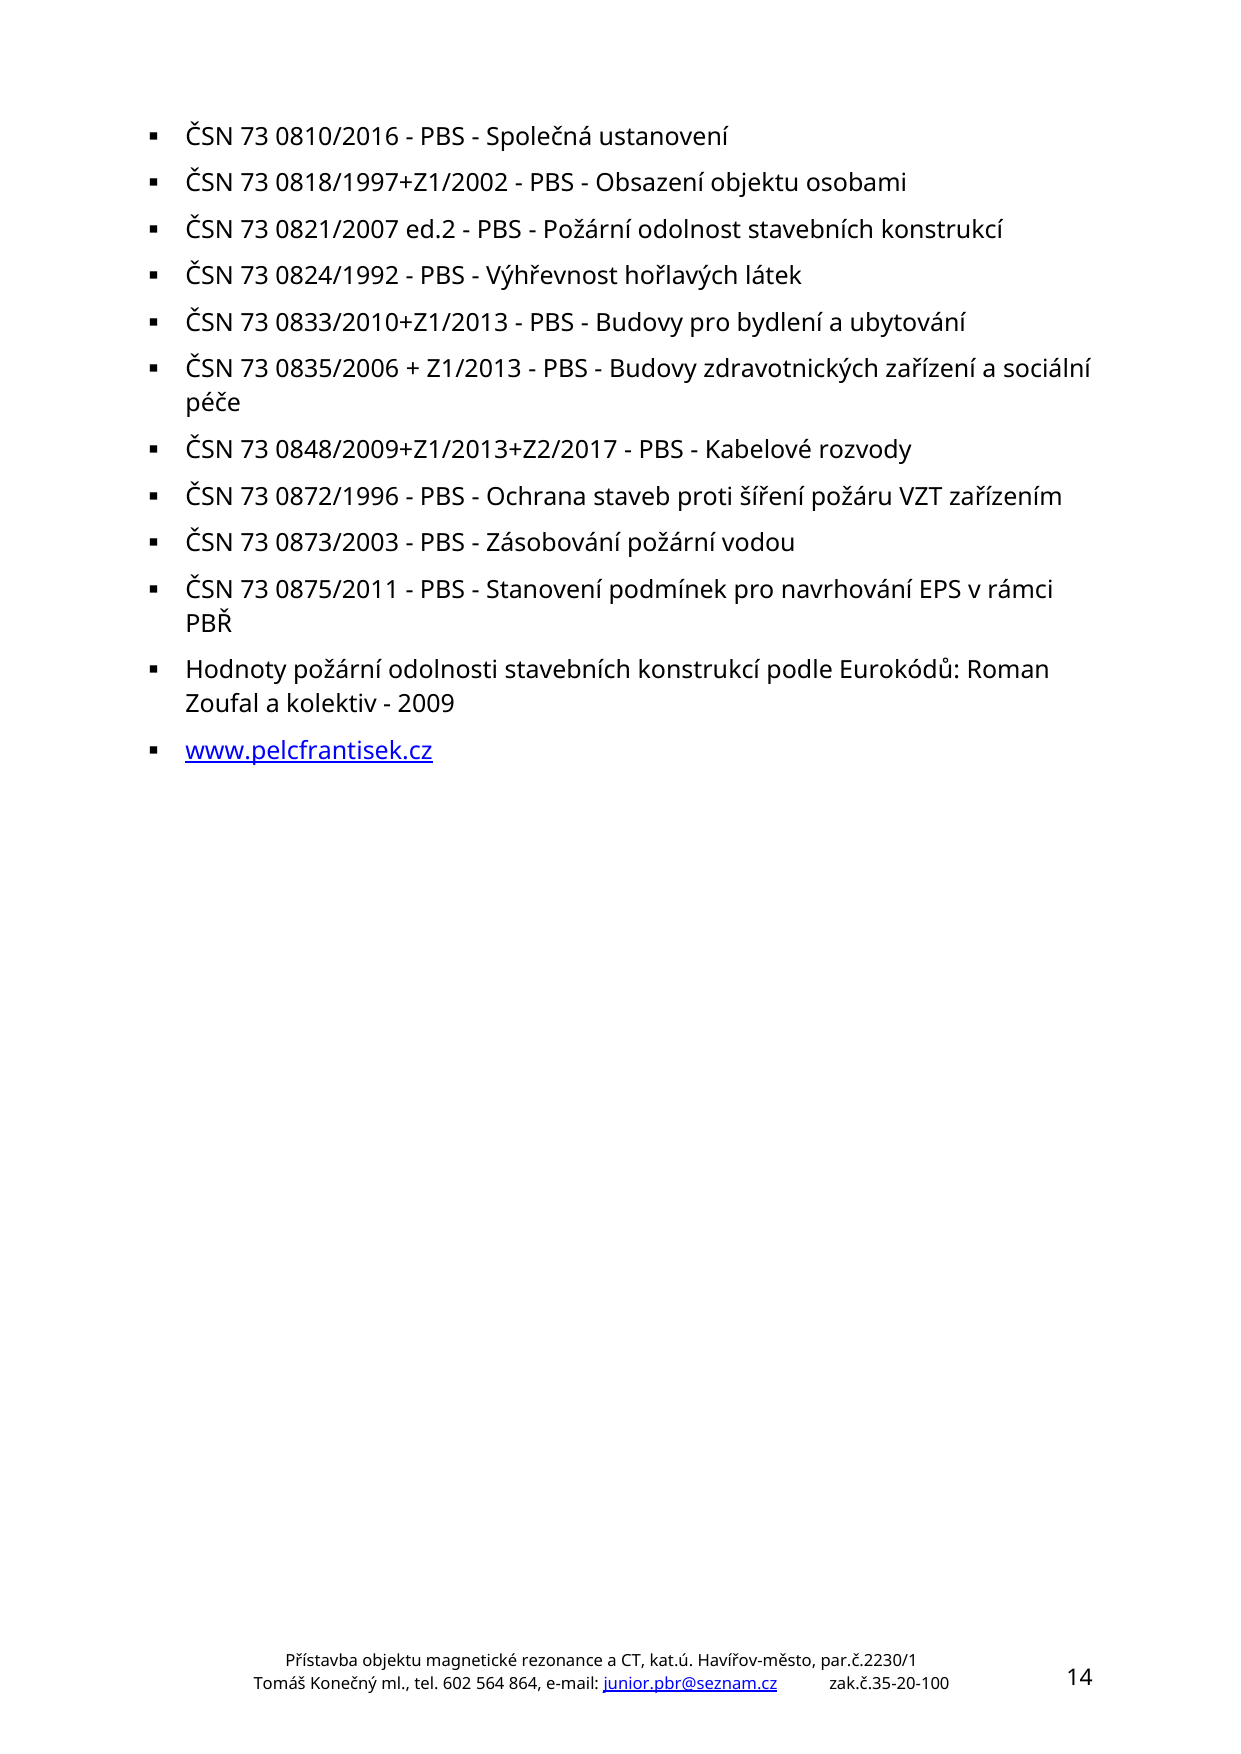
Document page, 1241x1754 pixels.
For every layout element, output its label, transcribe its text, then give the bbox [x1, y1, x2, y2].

list ČSN 73 0833/2010+Z1/2013 - PBS - Budovy pro bydlení a ubytování [148, 304, 1092, 338]
list ČSN 73 0818/1997+Z1/2002 - PBS - Obsazení objektu osobami [148, 165, 1092, 199]
list ČSN 73 0848/2009+Z1/2013+Z2/2017 - PBS - Kabelové rozvody [148, 432, 1092, 466]
list ČSN 73 0835/2006 + Z1/2013 - PBS - Budovy zdravotnických zařízení a sociální péče [148, 351, 1092, 419]
list ČSN 73 0821/2007 ed.2 - PBS - Požární odolnost stavebních konstrukcí [148, 211, 1092, 245]
list Hodnoty požární odolnosti stavebních konstrukcí podle Eurokódů: Roman Zoufal a kolektiv - 2009 [148, 652, 1092, 720]
list ČSN 73 0875/2011 - PBS - Stanovení podmínek pro navrhování EPS v rámci PBŘ [148, 571, 1092, 639]
list ČSN 73 0824/1992 - PBS - Výhřevnost hořlavých látek [148, 258, 1092, 292]
list ČSN 73 0872/1996 - PBS - Ochrana staveb proti šíření požáru VZT zařízením [148, 478, 1092, 512]
list ČSN 73 0810/2016 - PBS - Společná ustanovení [148, 118, 1092, 152]
list ČSN 73 0873/2003 - PBS - Zásobování požární vodou [148, 525, 1092, 559]
list www.pelcfrantisek.cz [148, 732, 1092, 767]
